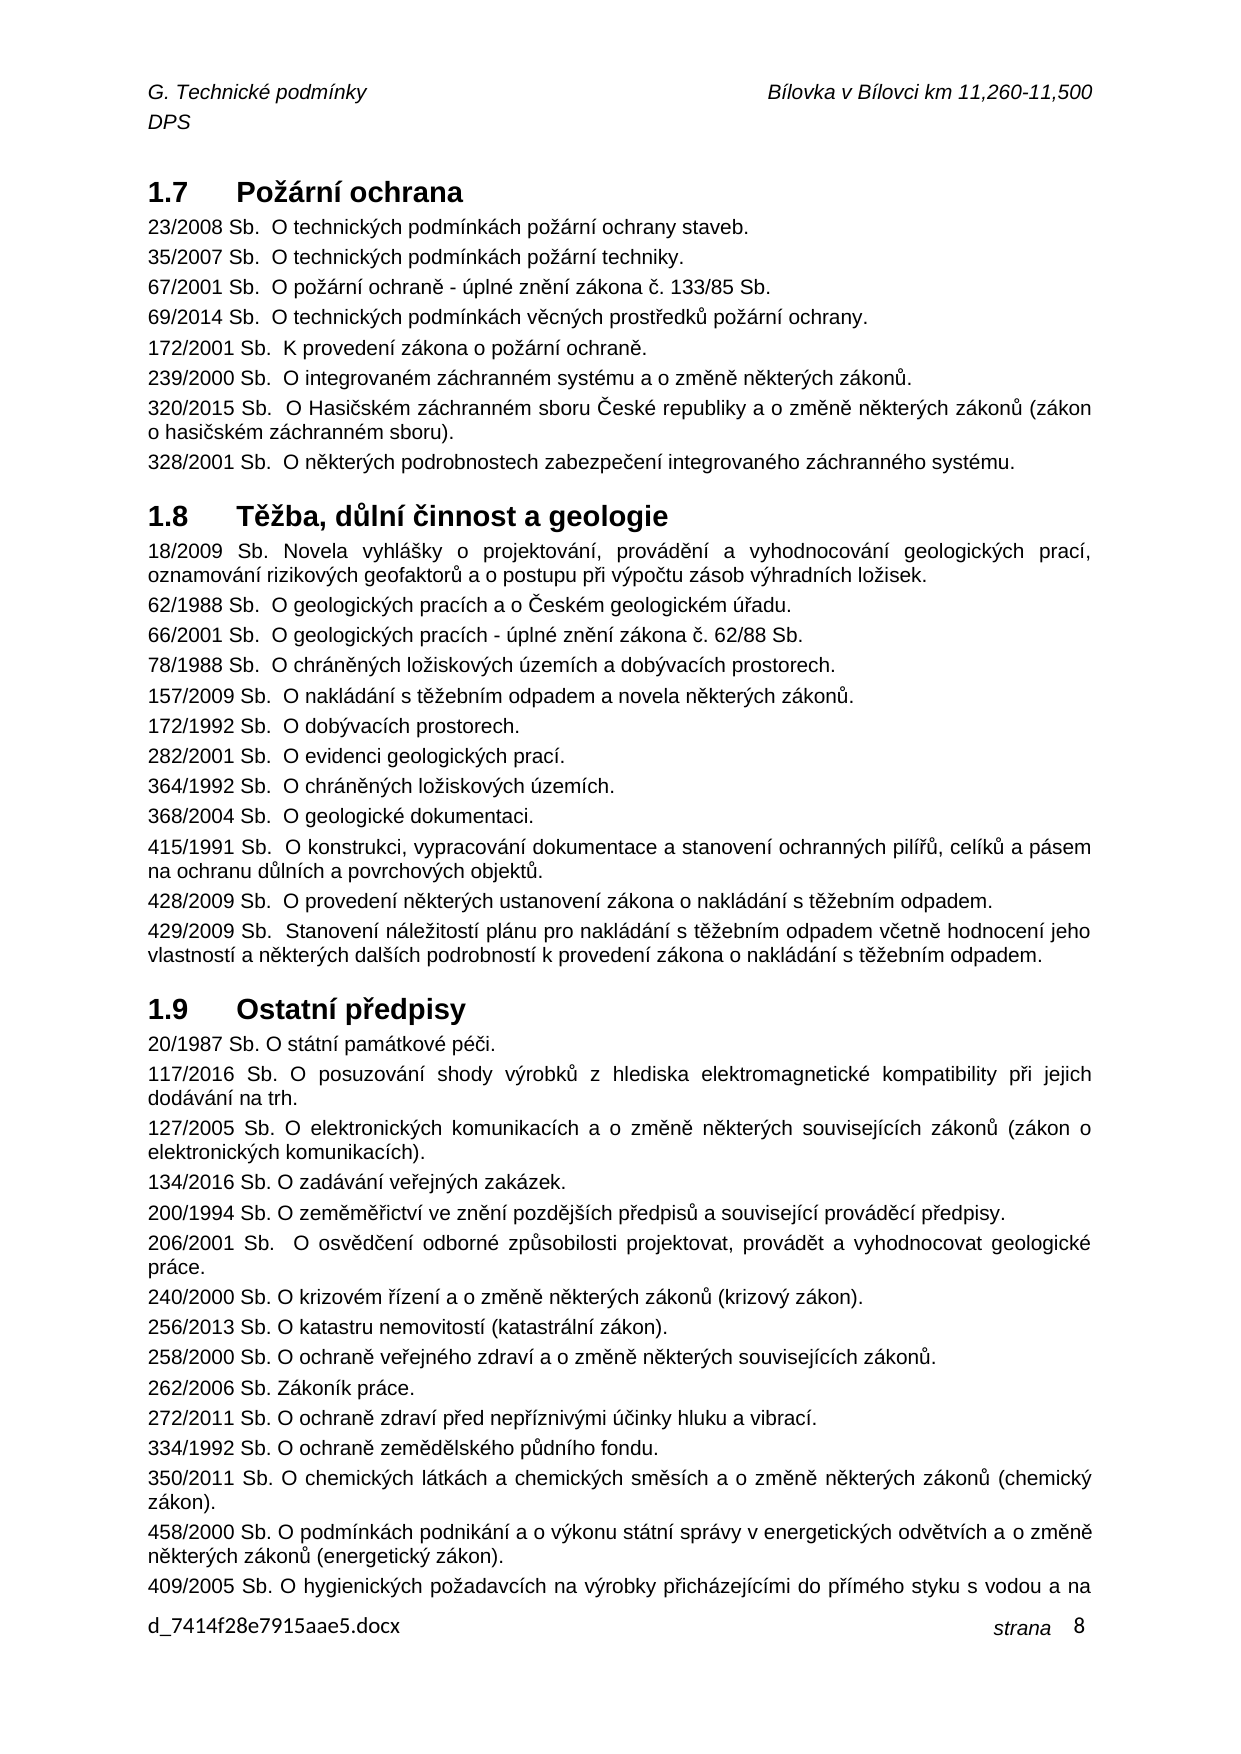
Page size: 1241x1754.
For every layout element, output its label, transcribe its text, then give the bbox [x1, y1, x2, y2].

text 364/1992 Sb. O chráněných ložiskových územích. [148, 774, 1093, 798]
text 282/2001 Sb. O evidenci geologických prací. [148, 744, 1093, 768]
subtitle Ostatní předpisy [148, 992, 1093, 1025]
text 240/2000 Sb. O krizovém řízení a o změně některých zákonů (krizový zákon). [148, 1285, 1093, 1309]
text 134/2016 Sb. O zadávání veřejných zakázek. [148, 1170, 1093, 1194]
text 172/1992 Sb. O dobývacích prostorech. [148, 714, 1093, 738]
text 18/2009 Sb. Novela vyhlášky o projektování, provádění a vyhodnocování geologických prací, oznamování rizikových geofaktorů a o postupu při výpočtu zásob výhradních ložisek. [148, 539, 1093, 587]
subtitle Těžba, důlní činnost a geologie [148, 499, 1093, 532]
text 172/2001 Sb. K provedení zákona o požární ochraně. [148, 335, 1093, 359]
text 23/2008 Sb. O technických podmínkách požární ochrany staveb. [148, 214, 1093, 238]
text 20/1987 Sb. O státní památkové péči. [148, 1032, 1093, 1056]
text 328/2001 Sb. O některých podrobnostech zabezpečení integrovaného záchranného systému. [148, 450, 1093, 474]
text 368/2004 Sb. O geologické dokumentaci. [148, 804, 1093, 828]
text 258/2000 Sb. O ochraně veřejného zdraví a o změně některých souvisejících zákonů. [148, 1345, 1093, 1369]
text 458/2000 Sb. O podmínkách podnikání a o výkonu státní správy v energetických odvětvích a o změně některých zákonů (energetický zákon). [148, 1520, 1093, 1568]
text 256/2013 Sb. O katastru nemovitostí (katastrální zákon). [148, 1315, 1093, 1339]
text 320/2015 Sb. O Hasičském záchranném sboru České republiky a o změně některých zákonů (zákon o hasičském záchranném sboru). [148, 396, 1093, 444]
text 117/2016 Sb. O posuzování shody výrobků z hlediska elektromagnetické kompatibility při jejich dodávání na trh. [148, 1062, 1093, 1110]
text 415/1991 Sb. O konstrukci, vypracování dokumentace a stanovení ochranných pilířů, celíků a pásem na ochranu důlních a povrchových objektů. [148, 834, 1093, 882]
text 428/2009 Sb. O provedení některých ustanovení zákona o nakládání s těžebním odpadem. [148, 889, 1093, 913]
text 200/1994 Sb. O zeměměřictví ve znění pozdějších předpisů a související prováděcí předpisy. [148, 1200, 1093, 1224]
text 127/2005 Sb. O elektronických komunikacích a o změně některých souvisejících zákonů (zákon o elektronických komunikacích). [148, 1116, 1093, 1164]
text 206/2001 Sb. O osvědčení odborné způsobilosti projektovat, provádět a vyhodnocovat geologické práce. [148, 1231, 1093, 1278]
text 262/2006 Sb. Zákoník práce. [148, 1375, 1093, 1399]
text 66/2001 Sb. O geologických pracích - úplné znění zákona č. 62/88 Sb. [148, 623, 1093, 647]
text 272/2011 Sb. O ochraně zdraví před nepříznivými účinky hluku a vibrací. [148, 1406, 1093, 1429]
text 157/2009 Sb. O nakládání s těžebním odpadem a novela některých zákonů. [148, 683, 1093, 707]
text 239/2000 Sb. O integrovaném záchranném systému a o změně některých zákonů. [148, 366, 1093, 389]
text 69/2014 Sb. O technických podmínkách věcných prostředků požární ochrany. [148, 305, 1093, 329]
text 350/2011 Sb. O chemických látkách a chemických směsích a o změně některých zákonů (chemický zákon). [148, 1466, 1093, 1514]
text 35/2007 Sb. O technických podmínkách požární techniky. [148, 245, 1093, 269]
text 334/1992 Sb. O ochraně zemědělského půdního fondu. [148, 1436, 1093, 1460]
text 78/1988 Sb. O chráněných ložiskových územích a dobývacích prostorech. [148, 653, 1093, 677]
subtitle Požární ochrana [148, 175, 1093, 208]
text 67/2001 Sb. O požární ochraně - úplné znění zákona č. 133/85 Sb. [148, 275, 1093, 299]
text 429/2009 Sb. Stanovení náležitostí plánu pro nakládání s těžebním odpadem včetně hodnocení jeho vlastností a některých dalších podrobností k provedení zákona o nakládání s těžebním odpadem. [148, 919, 1093, 967]
text 62/1988 Sb. O geologických pracích a o Českém geologickém úřadu. [148, 593, 1093, 617]
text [148, 1574, 1093, 1598]
